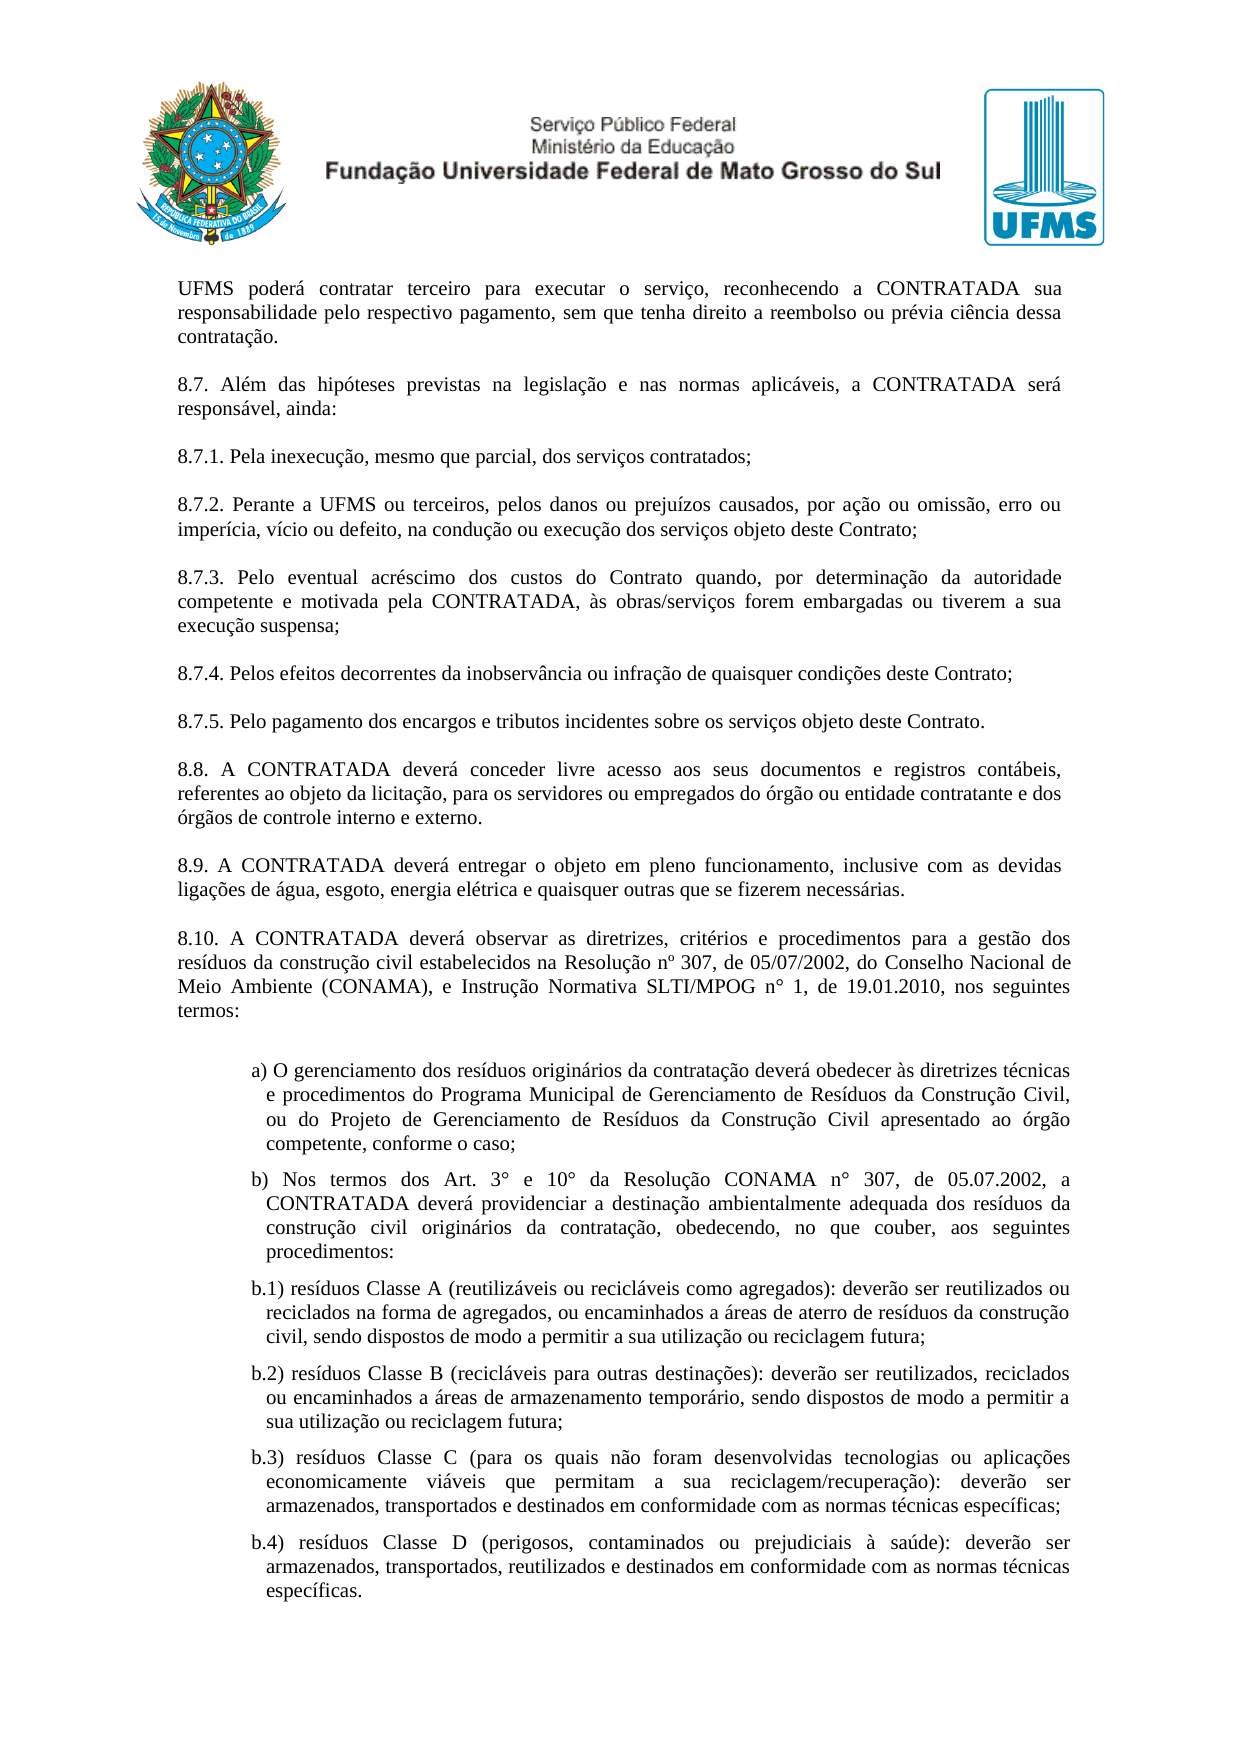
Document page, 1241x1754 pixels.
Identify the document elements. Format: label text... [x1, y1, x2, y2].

picture [325, 117, 940, 184]
text 8.7.3. Pelo eventual acréscimo dos custos do Contrato quando, por determinação da autoridade competente e motivada pela CONTRATADA, às obras/serviços forem embargadas ou tiverem a sua execução suspensa; [177, 564, 1063, 637]
picture [135, 81, 287, 245]
text 8.7. Além das hipóteses previstas na legislação e nas normas aplicáveis, a CONTRATADA será responsável, ainda: [177, 372, 1063, 420]
text 8.7.2. Perante a UFMS ou terceiros, pelos danos ou prejuízos causados, por ação ou omissão, erro ou imperícia, vício ou defeito, na condução ou execução dos serviços objeto deste Contrato; [177, 492, 1063, 541]
text b.3) resíduos Classe C (para os quais não foram desenvolvidas tecnologias ou aplicações economicamente viáveis que permitam a sua reciclagem/recuperação): deverão ser armazenados, transportados e destinados em conformidade com as normas técnicas específicas; [251, 1445, 1071, 1517]
text b.2) resíduos Classe B (recicláveis para outras destinações): deverão ser reutilizados, reciclados ou encaminhados a áreas de armazenamento temporário, sendo dispostos de modo a permitir a sua utilização ou reciclagem futura; [251, 1361, 1071, 1433]
text b.4) resíduos Classe D (perigosos, contaminados ou prejudiciais à saúde): deverão ser armazenados, transportados, reutilizados e destinados em conformidade com as normas técnicas específicas. [251, 1530, 1071, 1602]
text 8.7.4. Pelos efeitos decorrentes da inobservância ou infração de quaisquer condições deste Contrato; [177, 661, 1063, 685]
text 8.7.5. Pelo pagamento dos encargos e tributos incidentes sobre os serviços objeto deste Contrato. [177, 709, 1063, 733]
text 8.7.1. Pela inexecução, mesmo que parcial, dos serviços contratados; [177, 444, 1063, 468]
text b.1) resíduos Classe A (reutilizáveis ou recicláveis como agregados): deverão ser reutilizados ou reciclados na forma de agregados, ou encaminhados a áreas de aterro de resíduos da construção civil, sendo dispostos de modo a permitir a sua utilização ou reciclagem futura; [251, 1276, 1071, 1348]
picture [987, 91, 1102, 243]
text b) Nos termos dos Art. 3° e 10° da Resolução CONAMA n° 307, de 05.07.2002, a CONTRATADA deverá providenciar a destinação ambientalmente adequada dos resíduos da construção civil originários da contratação, obedecendo, no que couber, aos seguintes procedimentos: [251, 1167, 1071, 1263]
text 8.8. A CONTRATADA deverá conceder livre acesso aos seus documentos e registros contábeis, referentes ao objeto da licitação, para os servidores ou empregados do órgão ou entidade contratante e dos órgãos de controle interno e externo. [177, 757, 1063, 829]
text a) O gerenciamento dos resíduos originários da contratação deverá obedecer às diretrizes técnicas e procedimentos do Programa Municipal de Gerenciamento de Resíduos da Construção Civil, ou do Projeto de Gerenciamento de Resíduos da Construção Civil apresentado ao órgão competente, conforme o caso; [251, 1058, 1071, 1154]
text 8.9. A CONTRATADA deverá entregar o objeto em pleno funcionamento, inclusive com as devidas ligações de água, esgoto, energia elétrica e quaisquer outras que se fizerem necessárias. [177, 853, 1063, 901]
text 8.10. A CONTRATADA deverá observar as diretrizes, critérios e procedimentos para a gestão dos resíduos da construção civil estabelecidos na Resolução nº 307, de 05/07/2002, do Conselho Nacional de Meio Ambiente (CONAMA), e Instrução Normativa SLTI/MPOG n° 1, de 19.01.2010, nos seguintes termos: [177, 926, 1071, 1022]
